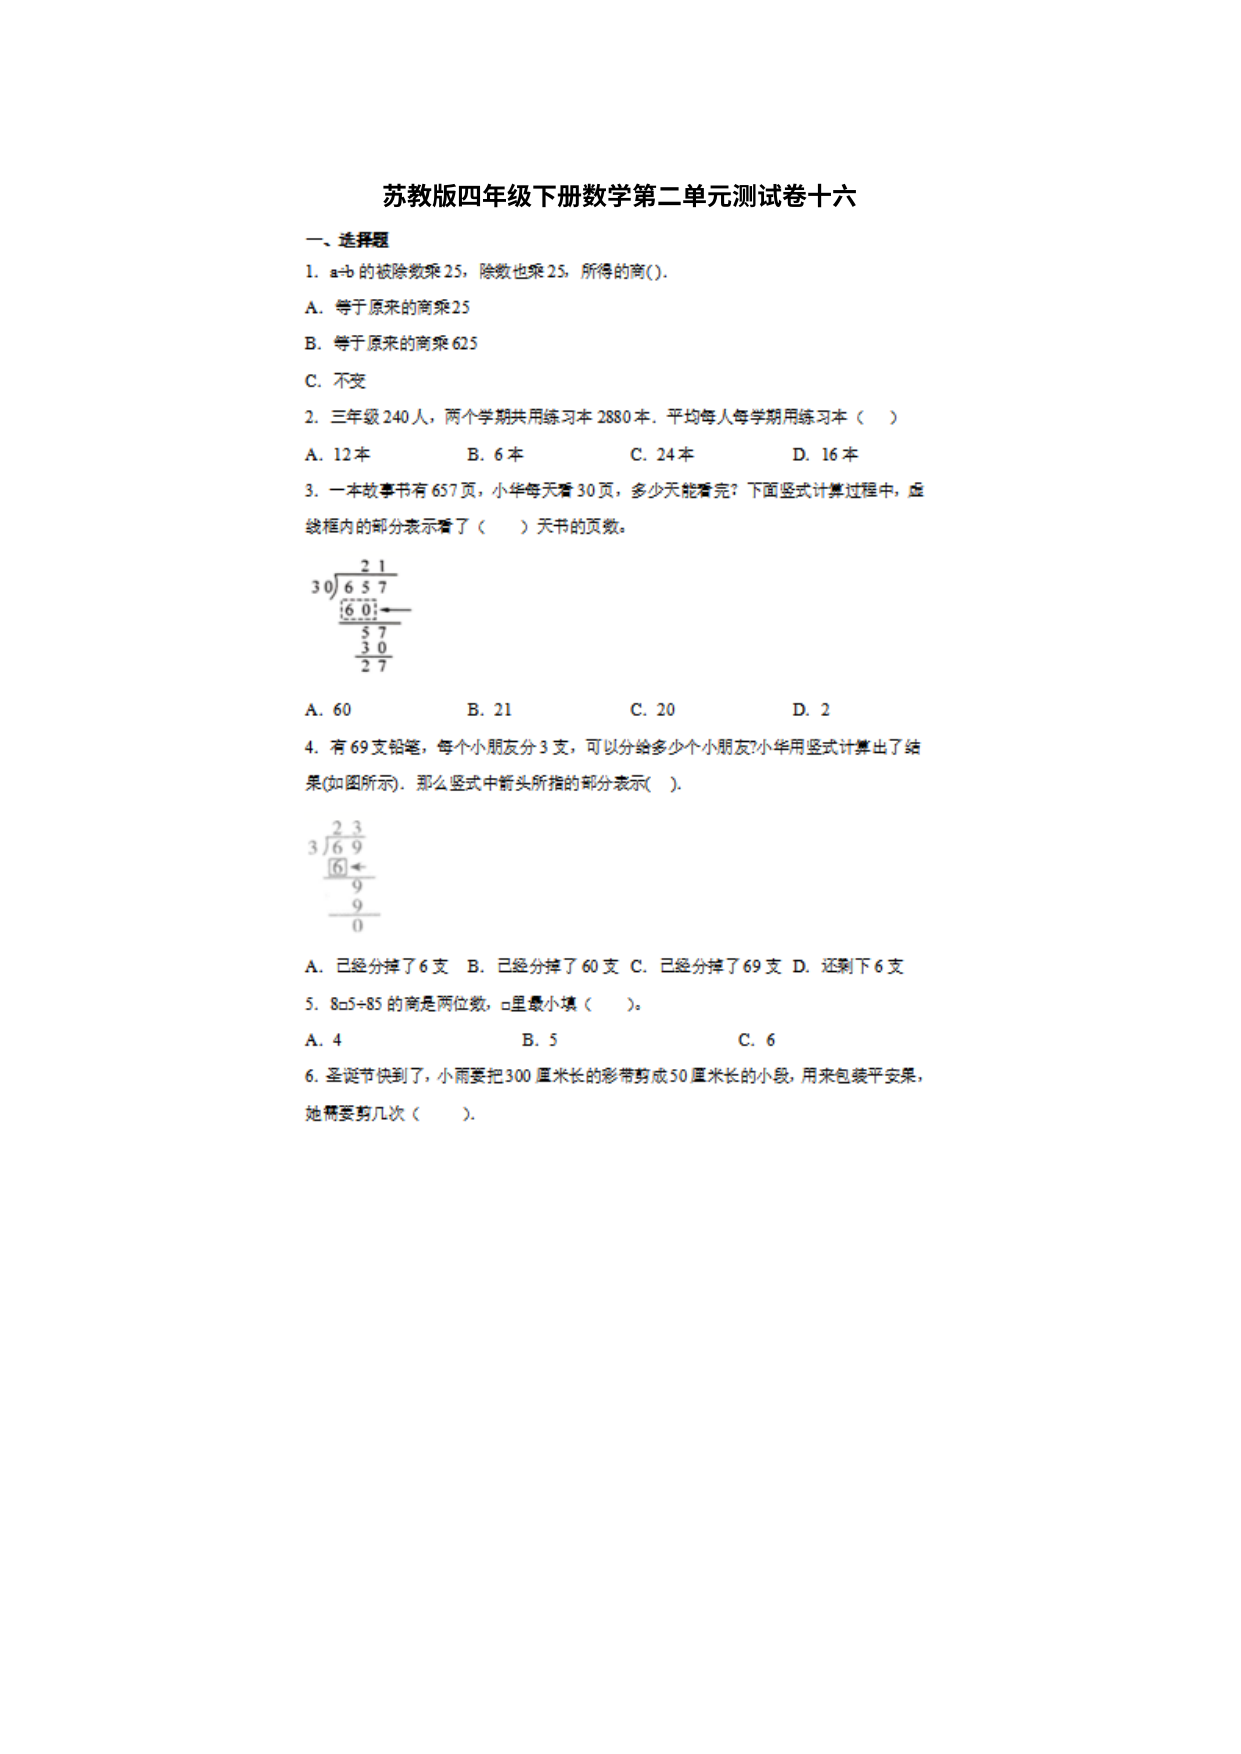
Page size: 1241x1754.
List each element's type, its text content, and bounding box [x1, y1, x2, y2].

picture [274, 227, 967, 1198]
